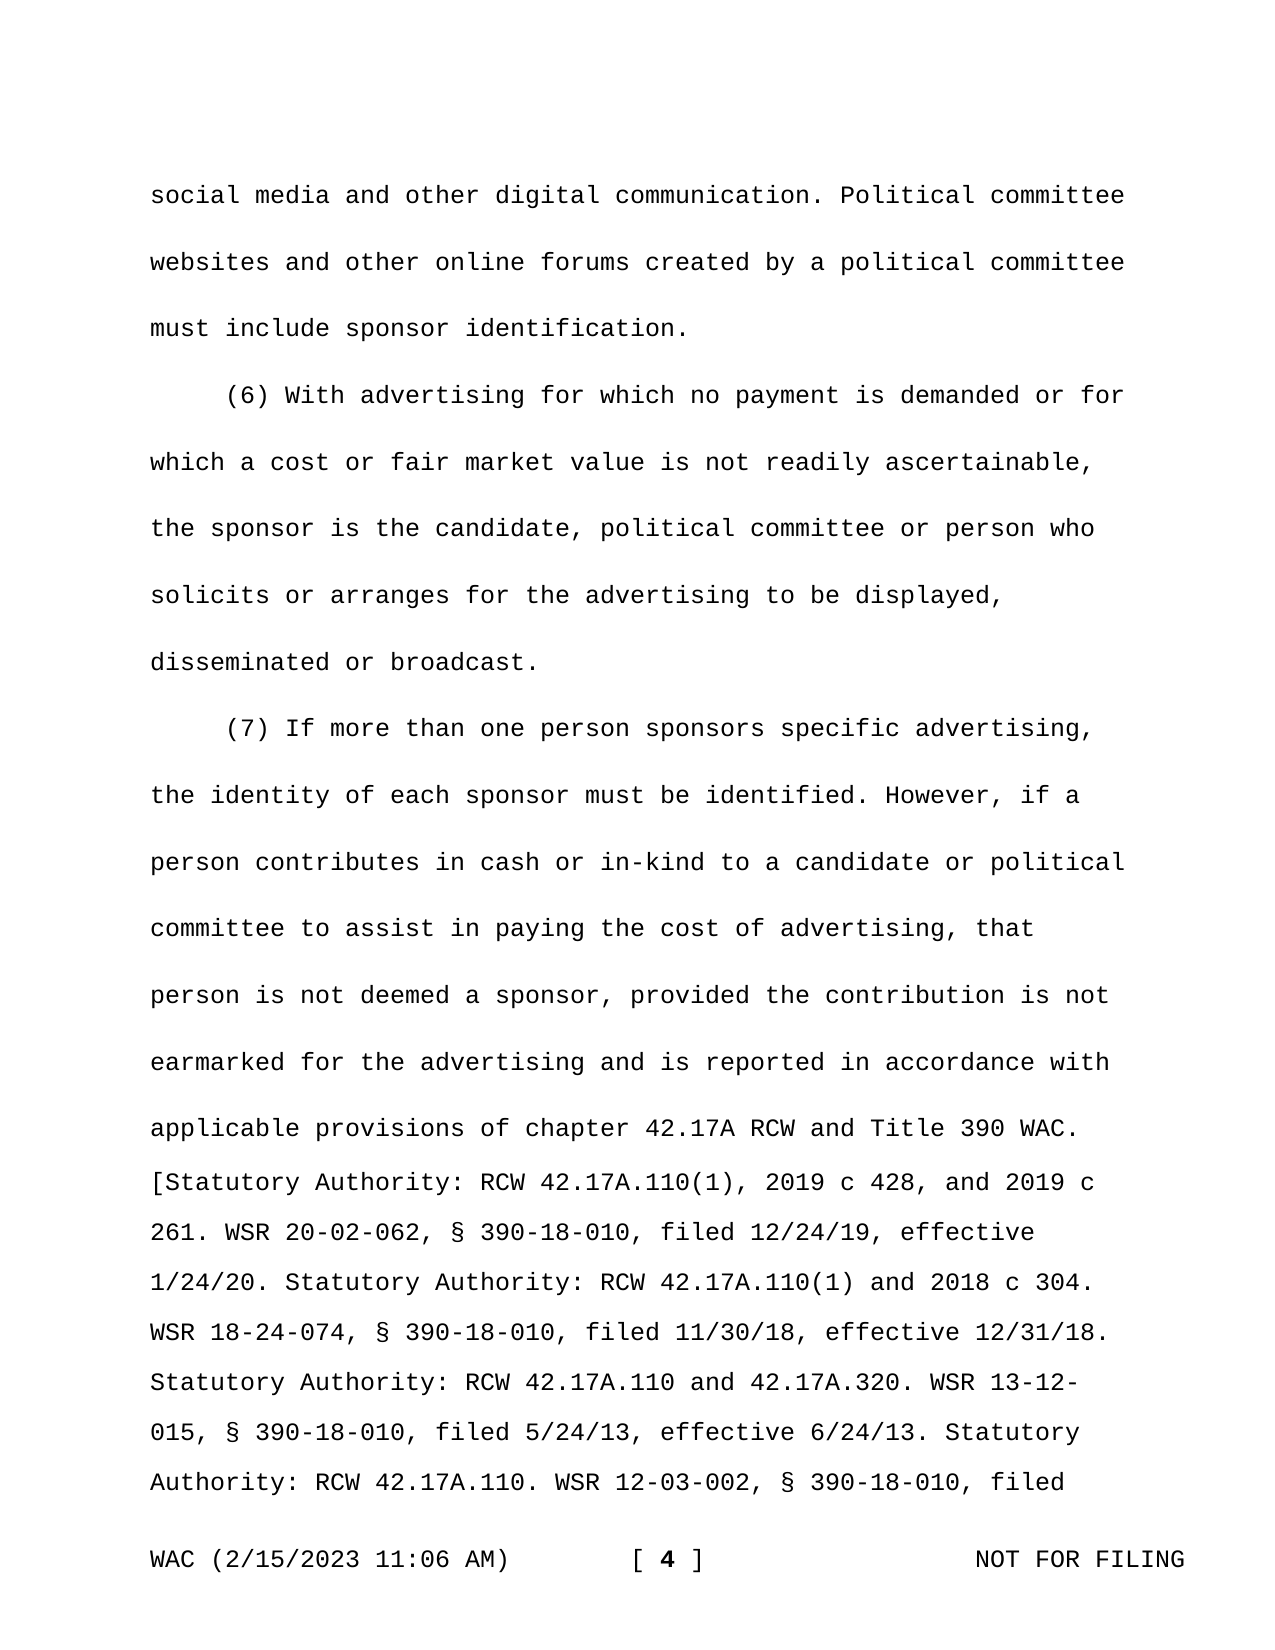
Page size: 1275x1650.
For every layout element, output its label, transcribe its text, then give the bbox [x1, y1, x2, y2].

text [150, 150, 1125, 350]
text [150, 1150, 1125, 1500]
text (6) With advertising for which no payment is demanded or for which a cost or fair market value is not readily ascertainable, the sponsor is the candidate, political committee or person who solicits or arranges for the advertising to be displayed, disseminated or broadcast. [150, 350, 1125, 683]
text (7) If more than one person sponsors specific advertising, the identity of each sponsor must be identified. However, if a person contributes in cash or in-kind to a candidate or political committee to assist in paying the cost of advertising, that person is not deemed a sponsor, provided the contribution is not earmarked for the advertising and is reported in accordance with applicable provisions of chapter 42.17A RCW and Title 390 WAC. [150, 683, 1125, 1150]
